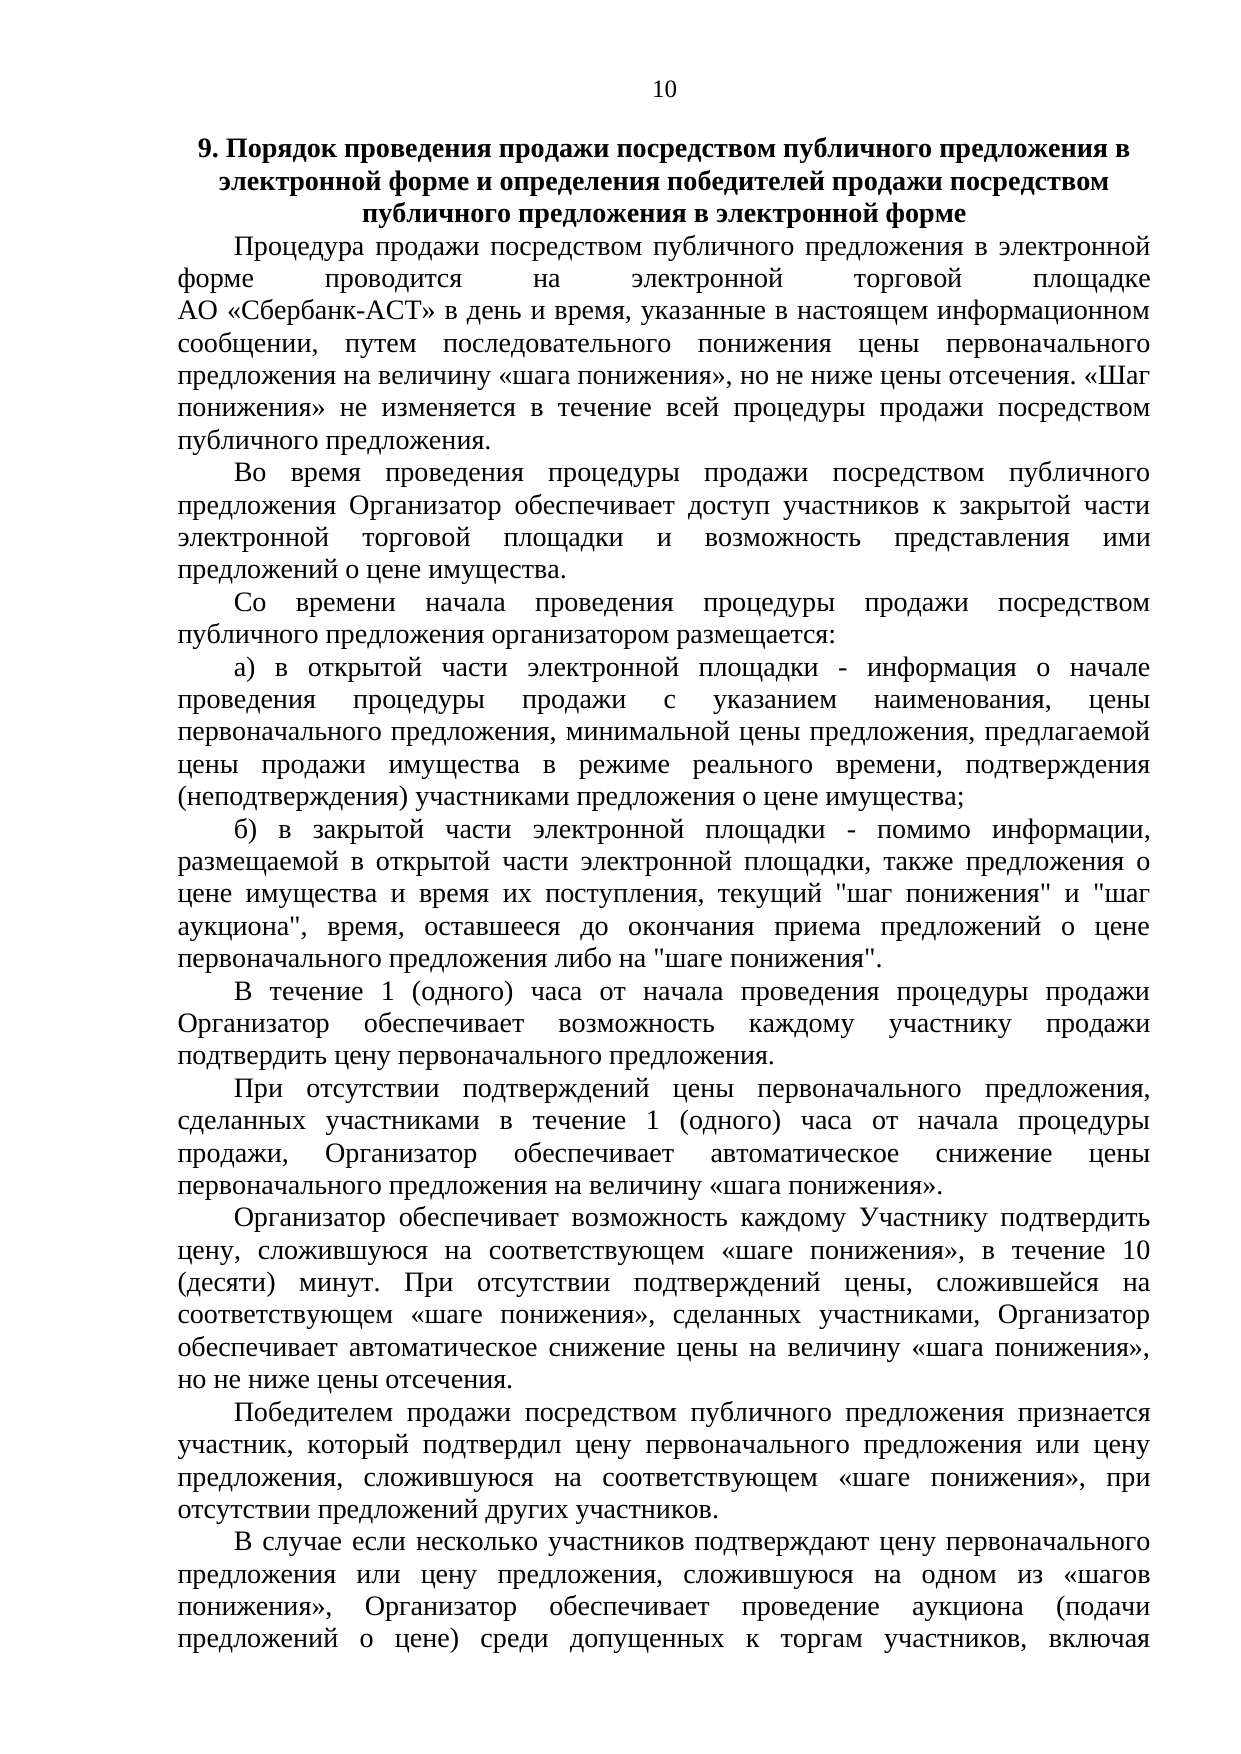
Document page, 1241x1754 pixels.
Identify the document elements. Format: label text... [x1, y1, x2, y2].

text б) в закрытой части электронной площадки - помимо информации, размещаемой в открытой части электронной площадки, также предложения о цене имущества и время их поступления, текущий "шаг понижения" и "шаг аукциона", время, оставшееся до окончания приема предложений о цене первоначального предложения либо на "шаге понижения". [177, 812, 1152, 974]
text Со времени начала проведения процедуры продажи посредством публичного предложения организатором размещается: [177, 585, 1152, 650]
text Процедура продажи посредством публичного предложения в электронной форме проводится на электронной торговой площадке АО «Сбербанк-АСТ» в день и время, указанные в настоящем информационном сообщении, путем последовательного понижения цены первоначального предложения на величину «шага понижения», но не ниже цены отсечения. «Шаг понижения» не изменяется в течение всей процедуры продажи посредством публичного предложения. [177, 228, 1152, 455]
text В течение 1 (одного) часа от начала проведения процедуры продажи Организатор обеспечивает возможность каждому участнику продажи подтвердить цену первоначального предложения. [177, 974, 1152, 1071]
text При отсутствии подтверждений цены первоначального предложения, сделанных участниками в течение 1 (одного) часа от начала процедуры продажи, Организатор обеспечивает автоматическое снижение цены первоначального предложения на величину «шага понижения». [177, 1071, 1152, 1200]
text Во время проведения процедуры продажи посредством публичного предложения Организатор обеспечивает доступ участников к закрытой части электронной торговой площадки и возможность представления ими предложений о цене имущества. [177, 455, 1152, 585]
text Организатор обеспечивает возможность каждому Участнику подтвердить цену, сложившуюся на соответствующем «шаге понижения», в течение 10 (десяти) минут. При отсутствии подтверждений цены, сложившейся на соответствующем «шаге понижения», сделанных участниками, Организатор обеспечивает автоматическое снижение цены на величину «шага понижения», но не ниже цены отсечения. [177, 1200, 1152, 1395]
text Победителем продажи посредством публичного предложения признается участник, который подтвердил цену первоначального предложения или цену предложения, сложившуюся на соответствующем «шаге понижения», при отсутствии предложений других участников. [177, 1395, 1152, 1524]
text 9. Порядок проведения продажи посредством публичного предложения в электронной форме и определения победителей продажи посредством публичного предложения в электронной форме [177, 131, 1152, 228]
text а) в открытой части электронной площадки - информация о начале проведения процедуры продажи с указанием наименования, цены первоначального предложения, минимальной цены предложения, предлагаемой цены продажи имущества в режиме реального времени, подтверждения (неподтверждения) участниками предложения о цене имущества; [177, 650, 1152, 812]
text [177, 1524, 1152, 1654]
